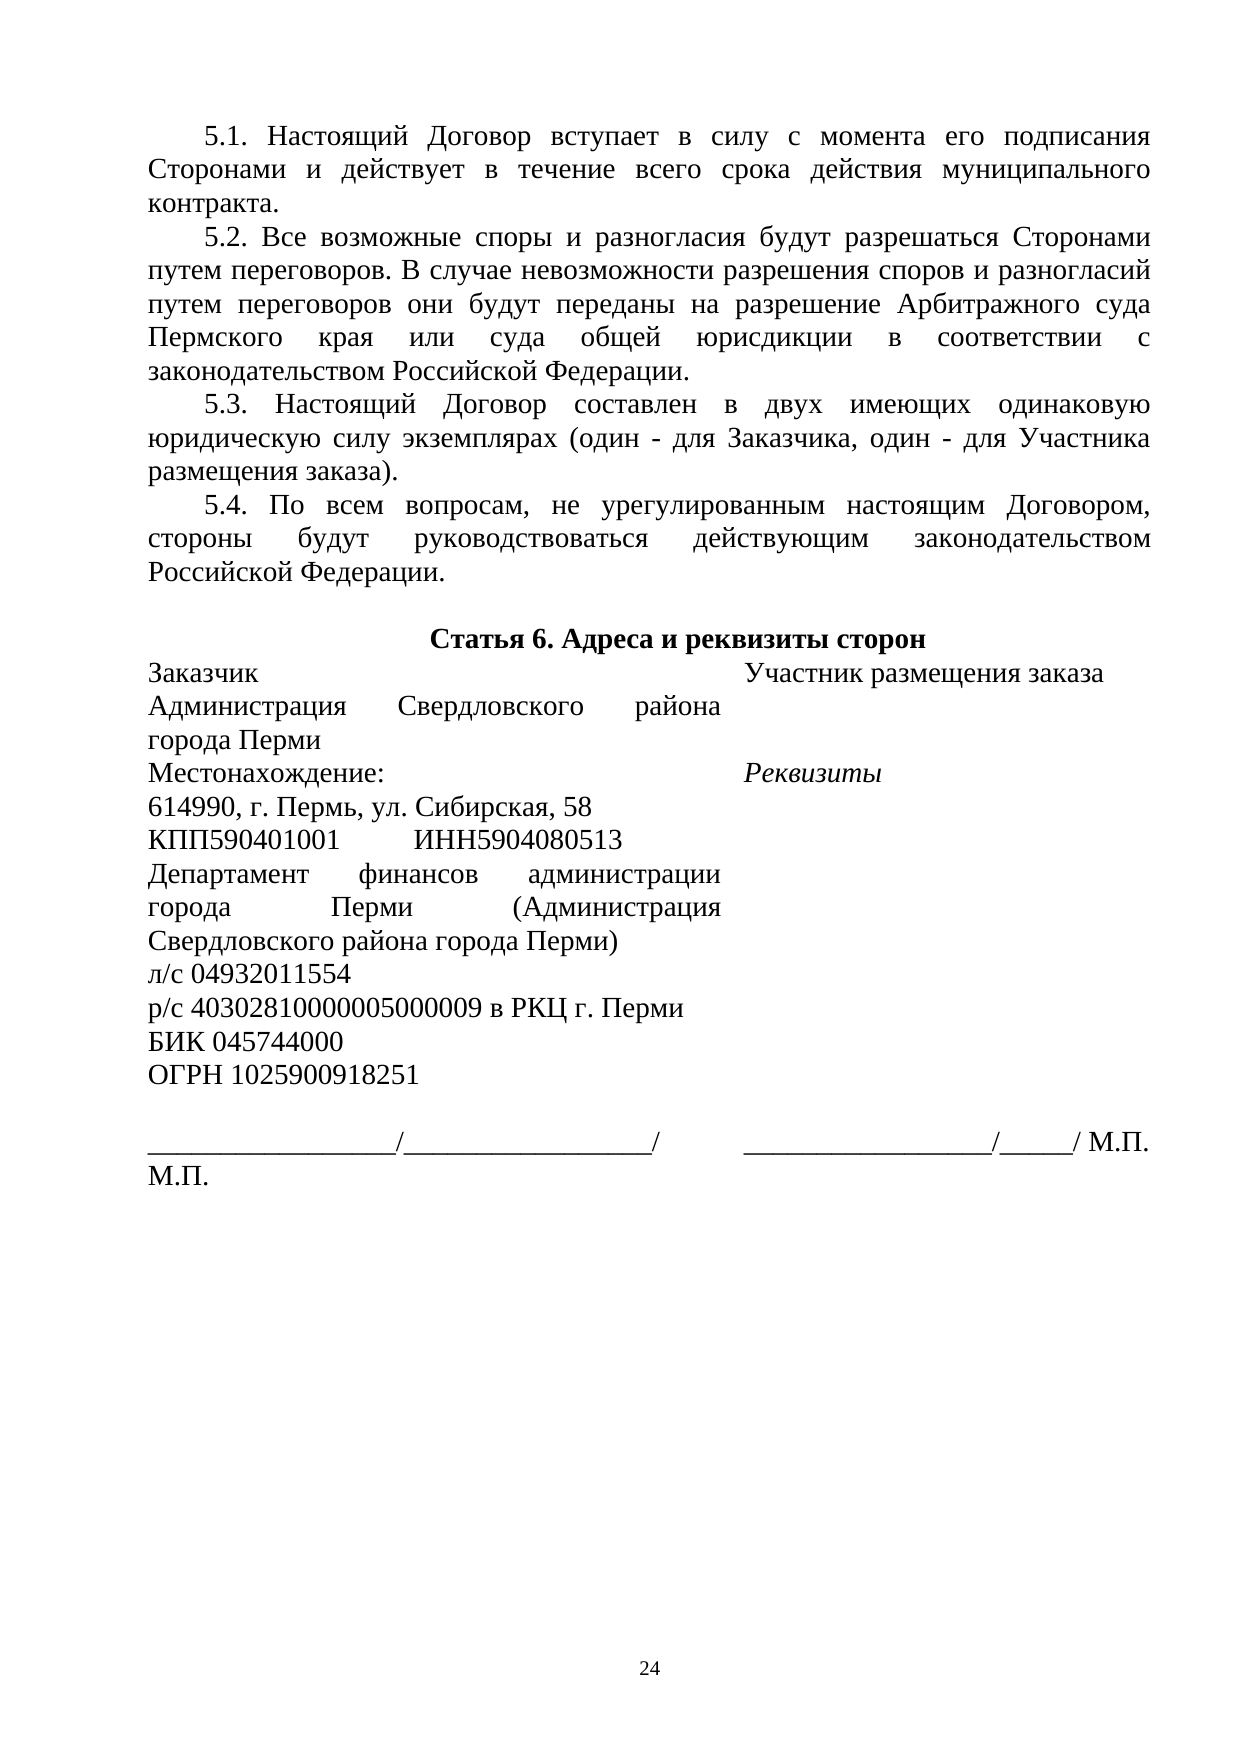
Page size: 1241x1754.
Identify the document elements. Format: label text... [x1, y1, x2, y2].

text Статья 6. Адреса и реквизиты сторон [148, 621, 1152, 655]
table_header Участник размещения заказа [733, 655, 1163, 755]
table_cell _________________/_____/ М.П. [733, 1091, 1163, 1191]
text 5.4. По всем вопросам, не урегулированным настоящим Договором, стороны будут руководствоваться действующим законодательством Российской Федерации. [148, 487, 1152, 588]
text 5.3. Настоящий Договор составлен в двух имеющих одинаковую юридическую силу экземплярах (один - для Заказчика, один - для Участника размещения заказа). [148, 386, 1152, 487]
text 5.2. Все возможные споры и разногласия будут разрешаться Сторонами путем переговоров. В случае невозможности разрешения споров и разногласий путем переговоров они будут переданы на разрешение Арбитражного суда Пермского края или суда общей юрисдикции в соответствии с законодательством Российской Федерации. [148, 219, 1152, 386]
text 5.1. Настоящий Договор вступает в силу с момента его подписания Сторонами и действует в течение всего срока действия муниципального контракта. [148, 118, 1152, 219]
table_cell Реквизиты [733, 755, 1163, 1091]
table_header Заказчик Администрация Свердловского района города Перми [136, 655, 732, 755]
table_cell Местонахождение: . Пермь, ул. Сибирская, 58 КПП590401001 ИНН5904080513 Департамент финансов администрации города Перми (Администрация Свердловского района города Перми) л/с 04932011554 р/с 40302810000005000009 в РКЦ г. Перми БИК 045744000 ОГРН 1025900918251 [136, 755, 732, 1091]
table_cell _________________/_________________/М.П. [136, 1091, 732, 1191]
